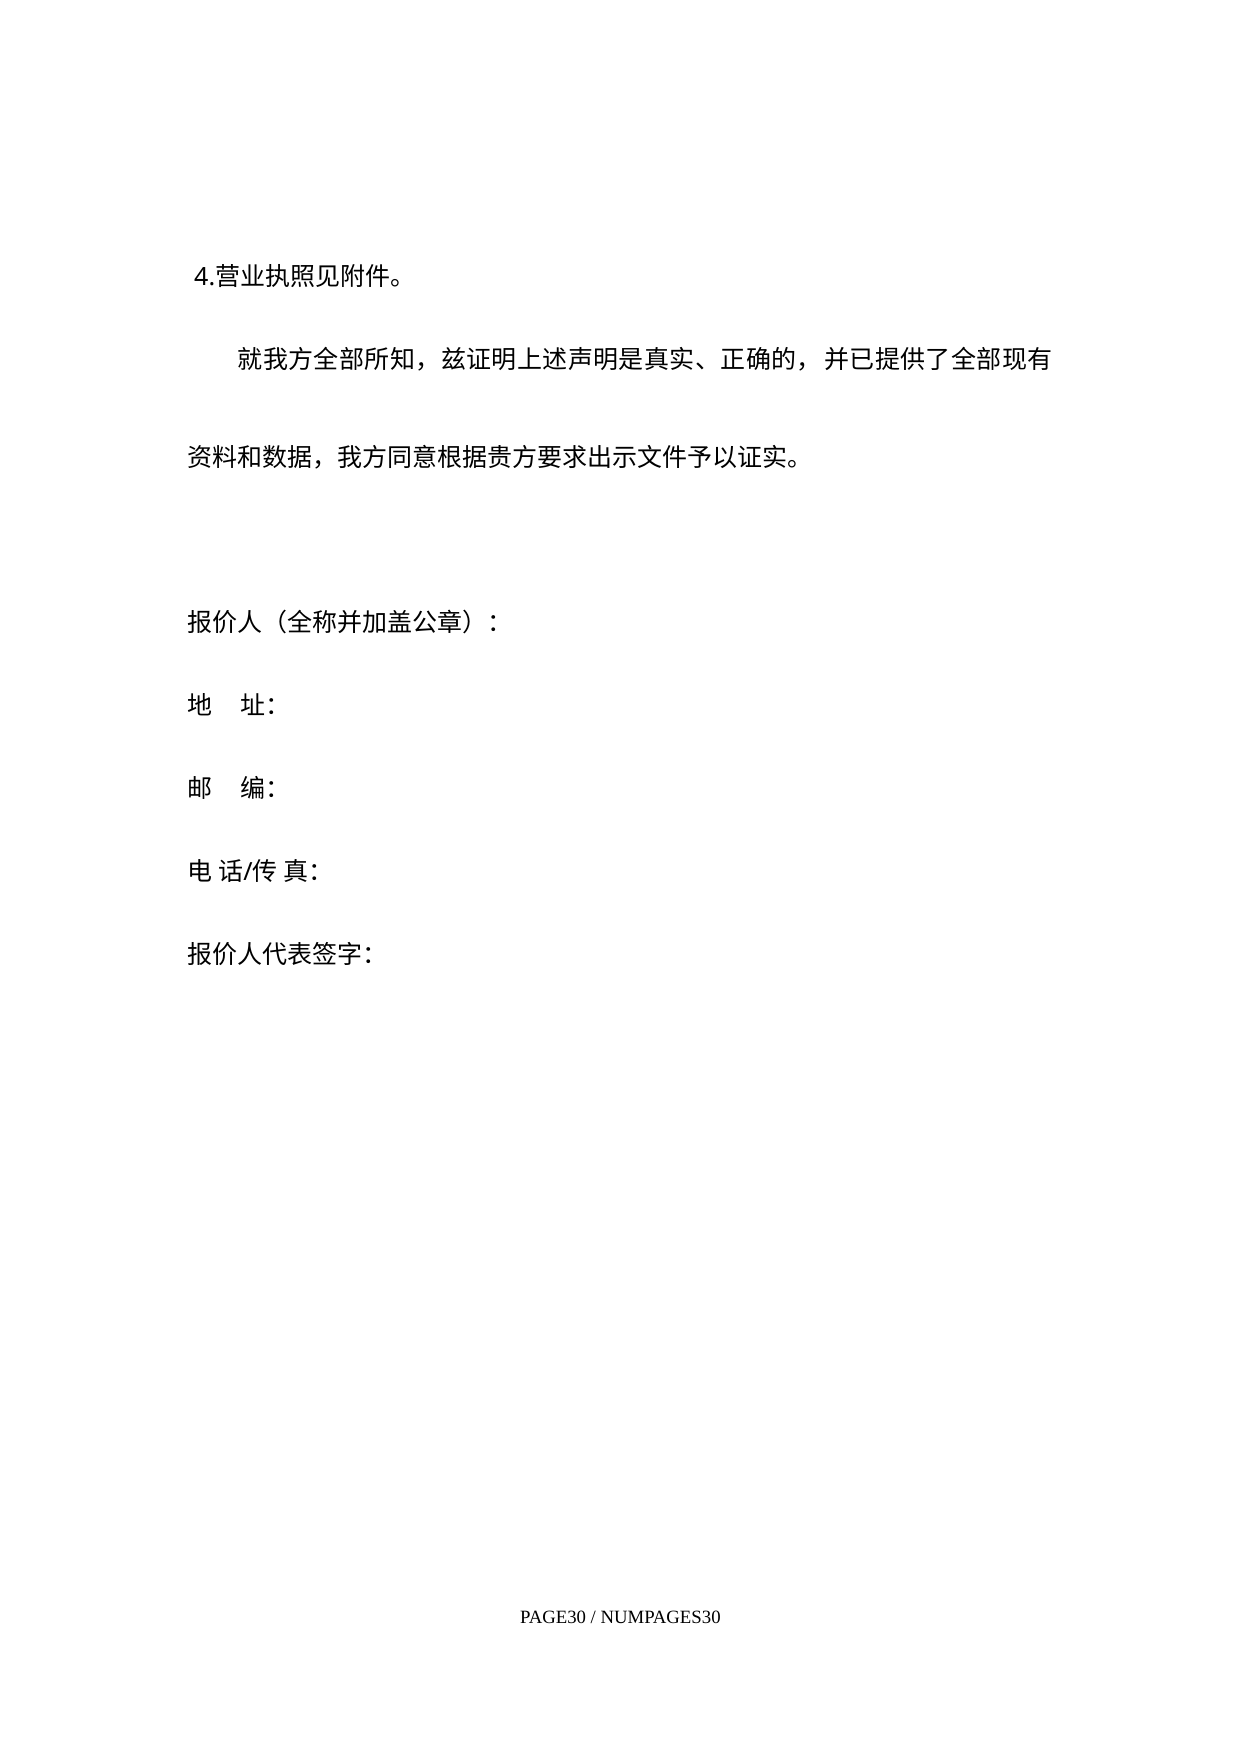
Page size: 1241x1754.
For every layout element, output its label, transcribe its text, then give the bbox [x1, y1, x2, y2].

text 邮 编： [187, 754, 1053, 819]
text 就我方全部所知，兹证明上述声明是真实、正确的，并已提供了全部现有资料和数据，我方同意根据贵方要求出示文件予以证实。 [187, 325, 1053, 488]
text 电 话/传 真： [187, 837, 1053, 902]
text 4.营业执照见附件。 [187, 242, 1053, 307]
text 报价人（全称并加盖公章）： [187, 588, 1053, 653]
text 报价人代表签字： [187, 920, 1053, 985]
text 地 址： [187, 671, 1053, 736]
